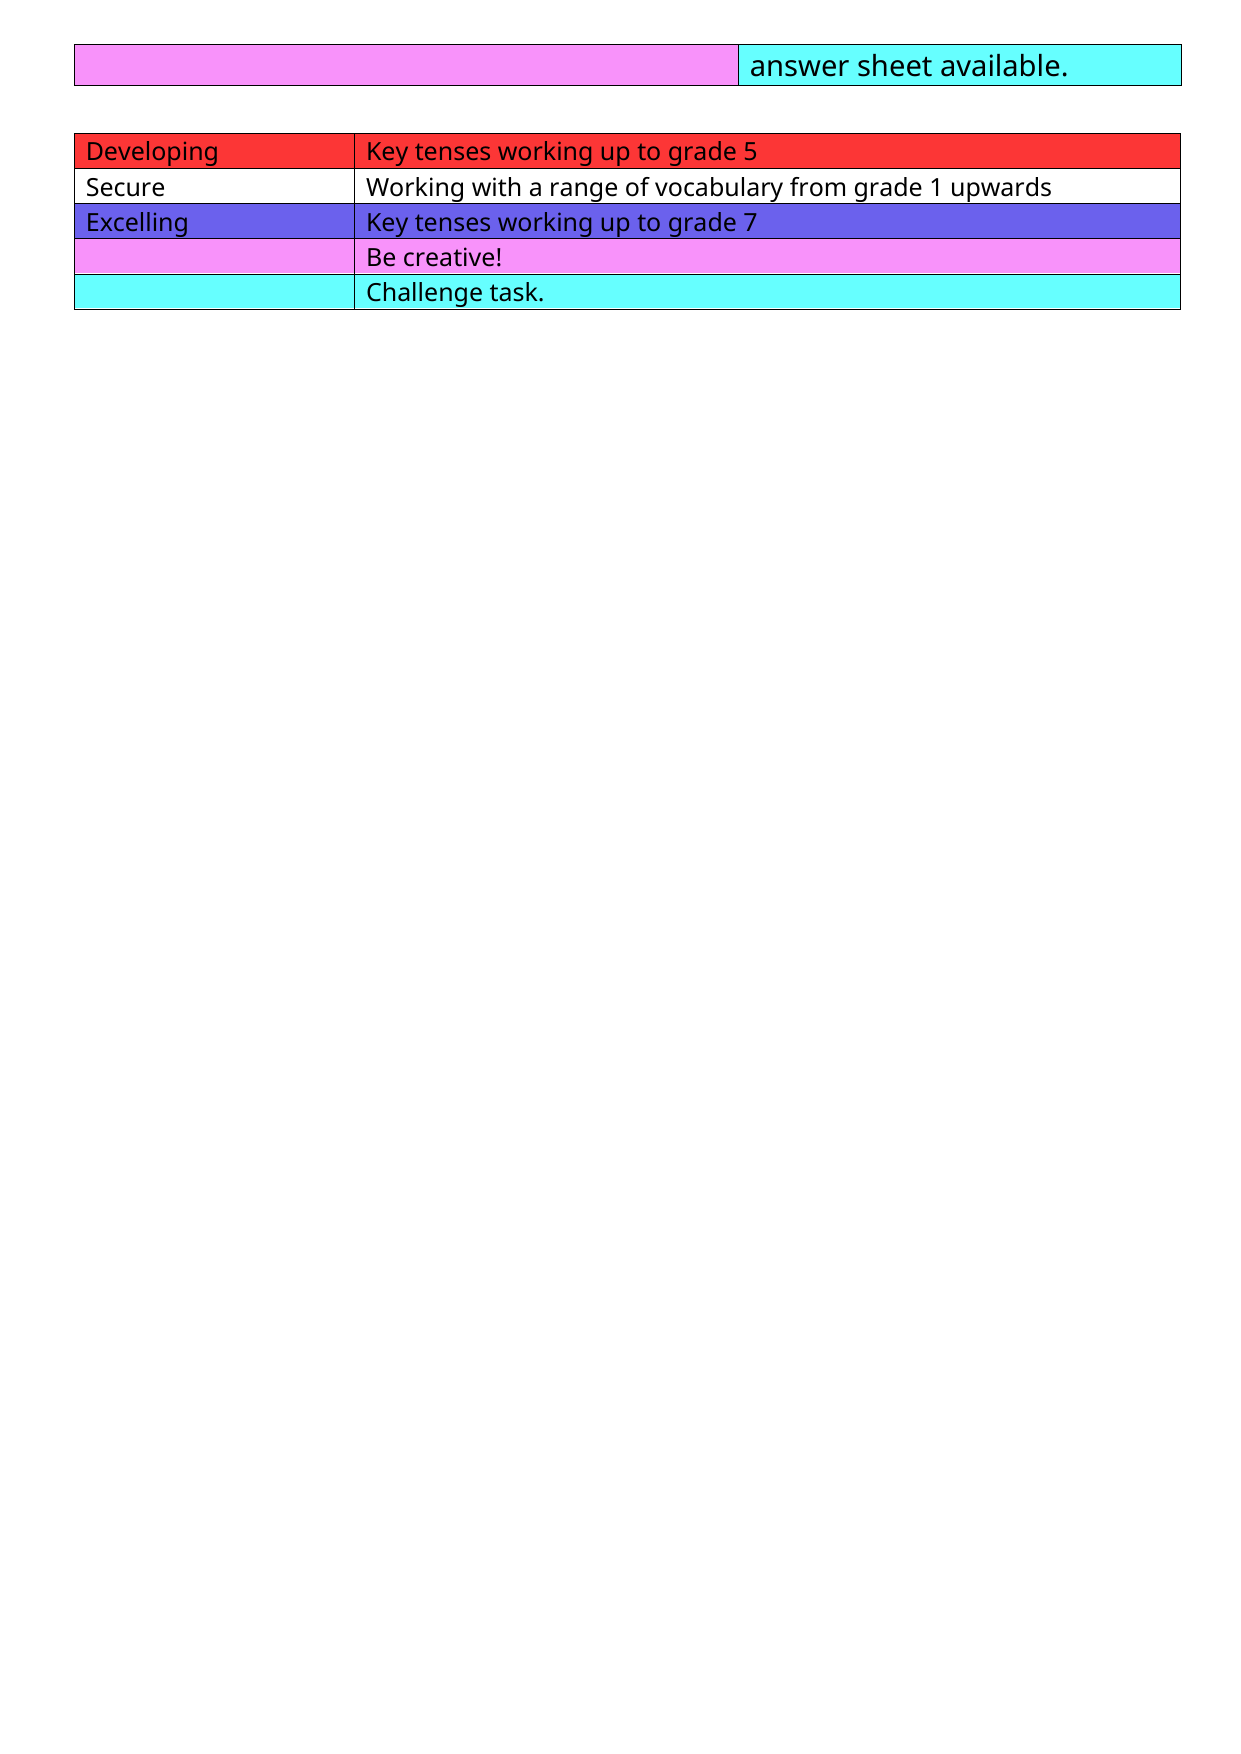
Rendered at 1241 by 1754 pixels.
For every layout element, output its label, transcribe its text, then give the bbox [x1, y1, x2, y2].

table_cell Working with a range of vocabulary from grade 1 upwards [355, 169, 1180, 203]
table_cell Challenge task. [355, 275, 1180, 308]
table_cell [75, 239, 354, 273]
table_cell Key tenses working up to grade 7 [355, 204, 1180, 238]
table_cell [739, 45, 1181, 85]
table_cell Be creative! [355, 239, 1180, 273]
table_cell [75, 45, 738, 85]
table_cell [75, 275, 354, 308]
table_cell Excelling [75, 204, 354, 238]
table_header Key tenses working up to grade 5 [355, 134, 1180, 168]
table_cell Secure [75, 169, 354, 203]
table_header Developing [75, 134, 354, 168]
